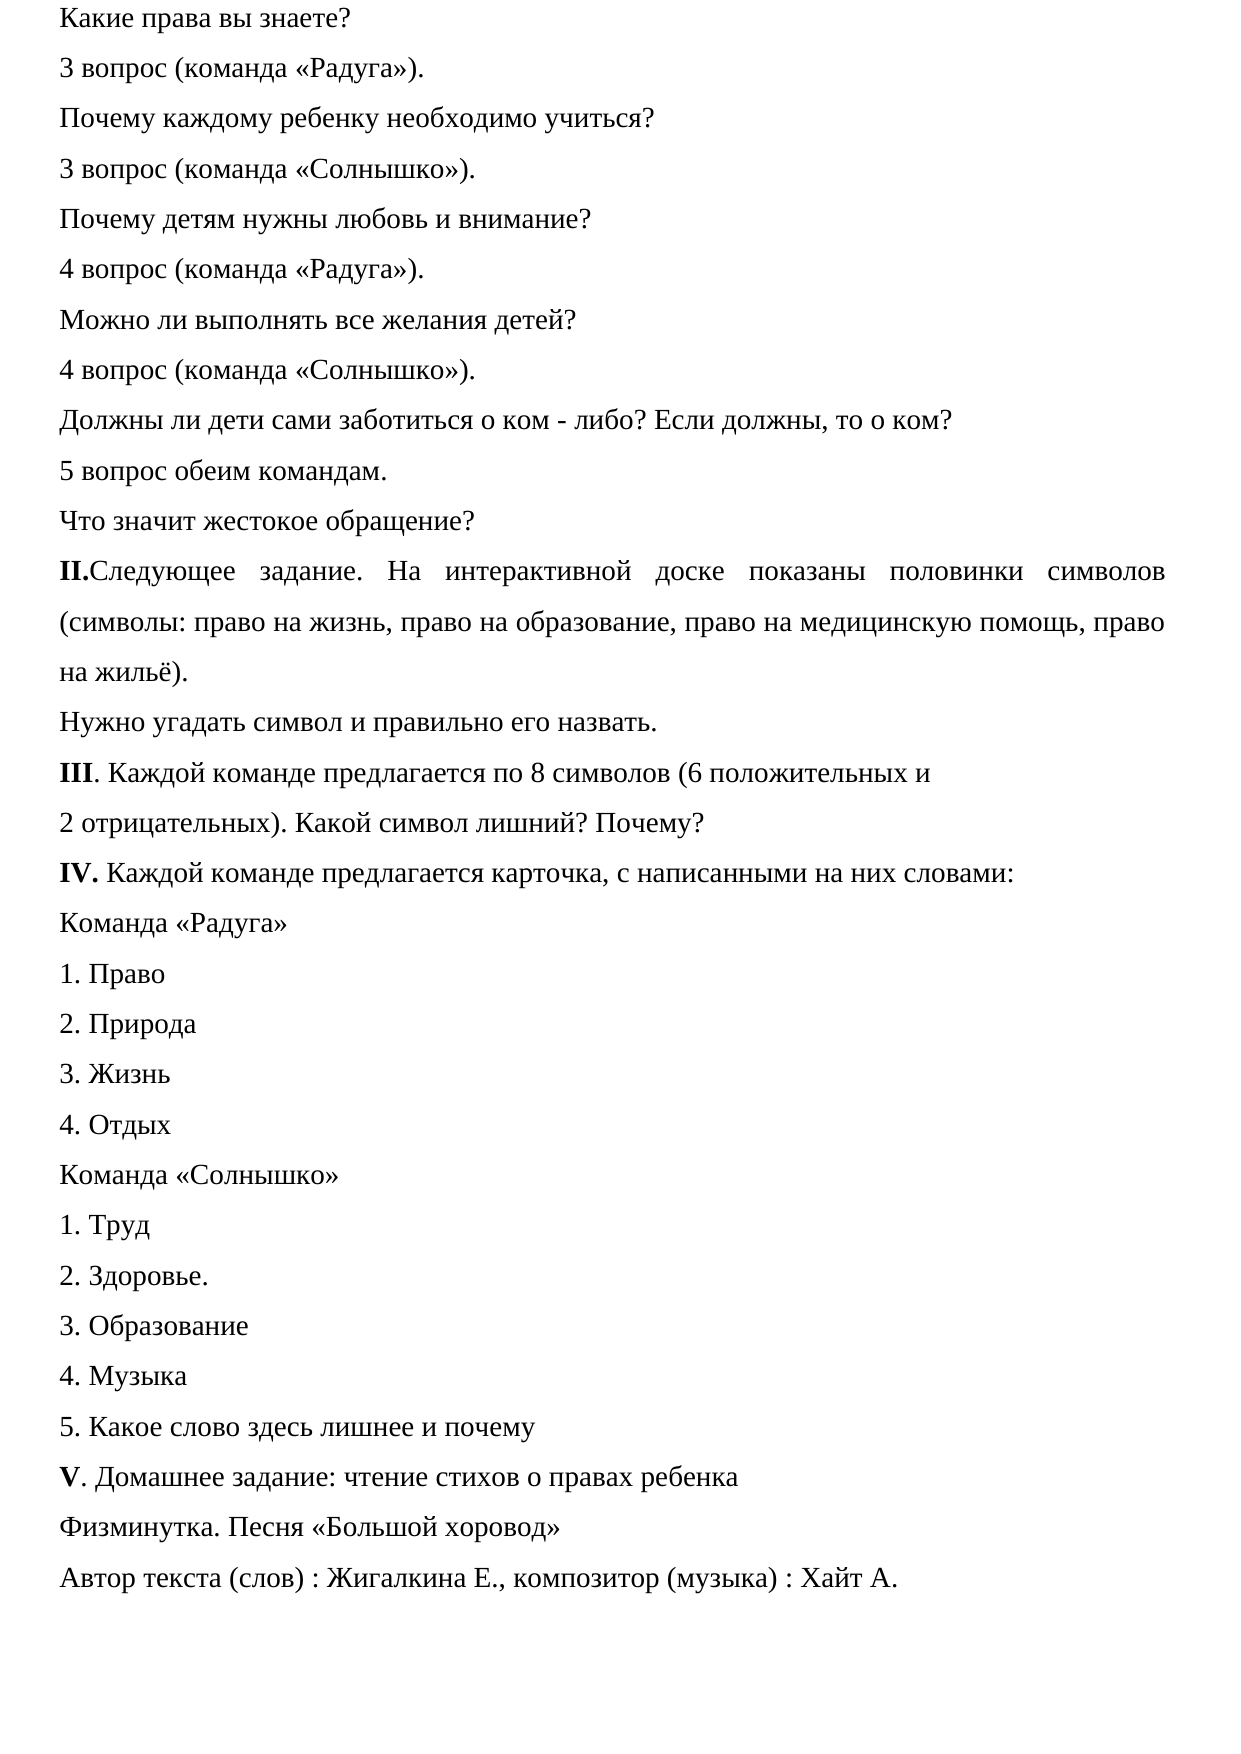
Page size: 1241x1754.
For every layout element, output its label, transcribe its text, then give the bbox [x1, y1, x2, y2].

text 4. Музыка [59, 1358, 1167, 1392]
text Автор текста (слов) : Жигалкина Е., композитор (музыка) : Хайт А. [59, 1560, 1167, 1593]
text II.Следующее задание. На интерактивной доске показаны половинки символов (символы: право на жизнь, право на образование, право на медицинскую помощь, право на жильё). [59, 553, 1167, 688]
text 1. Труд [59, 1207, 1167, 1241]
text III. Каждой команде предлагается по 8 символов (6 положительных и [59, 755, 1167, 788]
text Команда «Солнышко» [59, 1157, 1167, 1191]
text 5 вопрос обеим командам. [59, 453, 1167, 486]
text Что значит жестокое обращение? [59, 503, 1167, 537]
text 3. Жизнь [59, 1057, 1167, 1090]
text Должны ли дети сами заботиться о ком - либо? Если должны, то о ком? [59, 402, 1167, 436]
text 2. Здоровье. [59, 1258, 1167, 1291]
text Команда «Радуга» [59, 906, 1167, 939]
text IV. Каждой команде предлагается карточка, с написанными на них словами: [59, 855, 1167, 889]
text 3 вопрос (команда «Солнышко»). [59, 151, 1167, 184]
text Какие права вы знаете? [59, 0, 1167, 33]
text 3 вопрос (команда «Радуга»). [59, 50, 1167, 84]
text 1. Право [59, 956, 1167, 989]
text 4. Отдых [59, 1107, 1167, 1140]
text V. Домашнее задание: чтение стихов о правах ребенка [59, 1459, 1167, 1493]
text 2. Природа [59, 1006, 1167, 1040]
text Можно ли выполнять все желания детей? [59, 302, 1167, 335]
text 4 вопрос (команда «Радуга»). [59, 252, 1167, 285]
text Физминутка. Песня «Большой хоровод» [59, 1509, 1167, 1543]
text Нужно угадать символ и правильно его назвать. [59, 704, 1167, 738]
text 5. Какое слово здесь лишнее и почему [59, 1409, 1167, 1442]
text 4 вопрос (команда «Солнышко»). [59, 352, 1167, 386]
text Почему детям нужны любовь и внимание? [59, 201, 1167, 235]
text Почему каждому ребенку необходимо учиться? [59, 101, 1167, 134]
text 3. Образование [59, 1308, 1167, 1342]
text 2 отрицательных). Какой символ лишний? Почему? [59, 805, 1167, 838]
